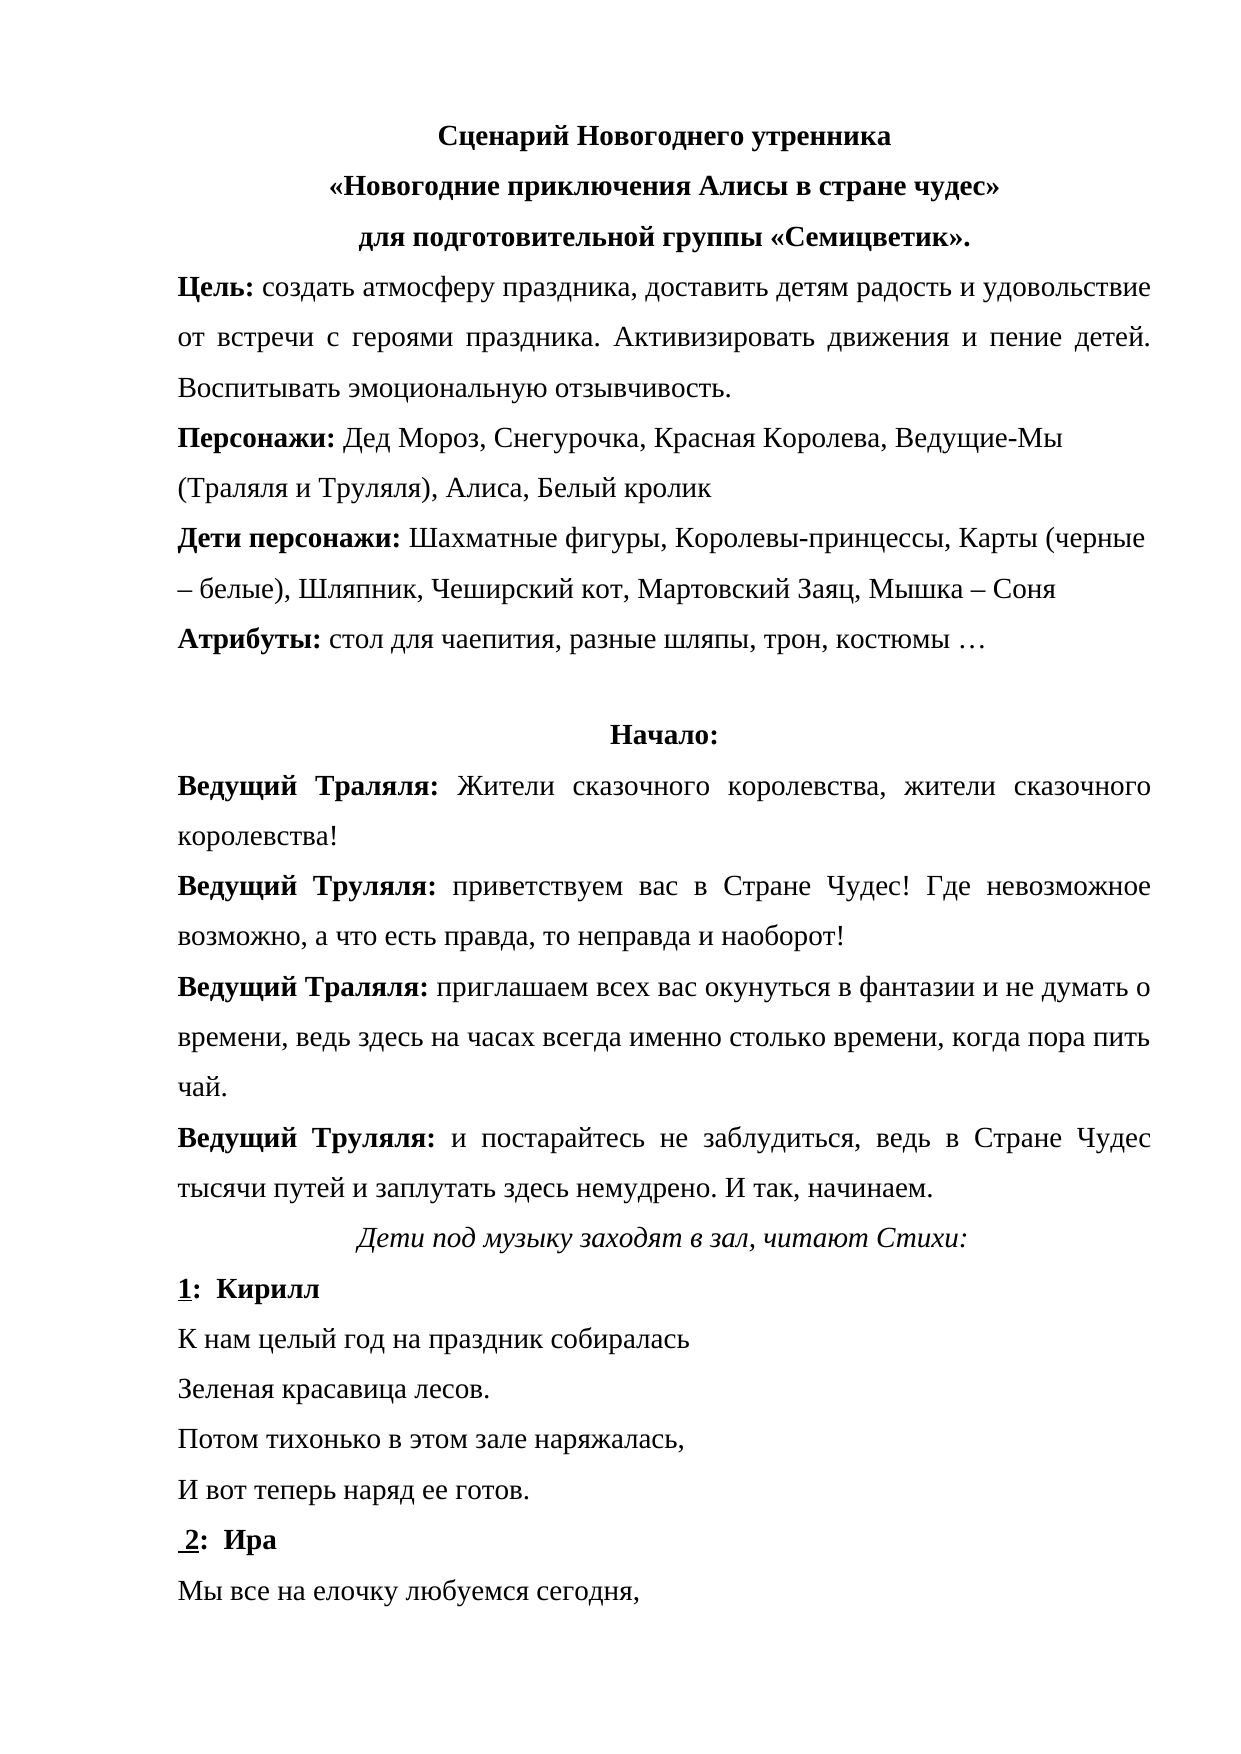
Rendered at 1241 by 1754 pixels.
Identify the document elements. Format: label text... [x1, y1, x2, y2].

text 2: Ира [177, 1522, 1152, 1556]
text И вот теперь наряд ее готов. [177, 1472, 1152, 1506]
text Зеленая красавица лесов. [177, 1371, 1152, 1405]
text Ведущий Траляля: приглашаем всех вас окунуться в фантазии и не думать о времени, ведь здесь на часах всегда именно столько времени, когда пора пить чай. [177, 969, 1152, 1103]
text «Новогодние приключения Алисы в стране чудес» [177, 168, 1152, 202]
text Потом тихонько в этом зале наряжалась, [177, 1422, 1152, 1455]
text Мы все на елочку любуемся сегодня, [177, 1573, 1152, 1606]
text Цель: создать атмосферу праздника, доставить детям радость и удовольствие от встречи с героями праздника. Активизировать движения и пение детей. Воспитывать эмоциональную отзывчивость. [177, 269, 1152, 403]
text Сценарий Новогоднего утренника [177, 118, 1152, 152]
text Персонажи: Дед Мороз, Снегурочка, Красная Королева, Ведущие-Мы (Траляля и Труляля), Алиса, Белый кролик [177, 420, 1152, 504]
text для подготовительной группы «Семицветик». [177, 219, 1152, 252]
text 1: Кирилл [177, 1271, 1152, 1304]
text Ведущий Траляля: Жители сказочного королевства, жители сказочного королевства! [177, 768, 1152, 851]
text Дети под музыку заходят в зал, читают Стихи: [177, 1220, 1152, 1254]
text Атрибуты: стол для чаепития, разные шляпы, трон, костюмы … [177, 621, 1152, 655]
text Ведущий Труляля: и постарайтесь не заблудиться, ведь в Стране Чудес тысячи путей и заплутать здесь немудрено. И так, начинаем. [177, 1120, 1152, 1204]
text Дети персонажи: Шахматные фигуры, Королевы-принцессы, Карты (черные – белые), Шляпник, Чеширский кот, Мартовский Заяц, Мышка – Соня [177, 521, 1152, 604]
text К нам целый год на праздник собиралась [177, 1321, 1152, 1354]
text Начало: [177, 717, 1152, 751]
text Ведущий Труляля: приветствуем вас в Стране Чудес! Где невозможное возможно, а что есть правда, то неправда и наоборот! [177, 868, 1152, 952]
